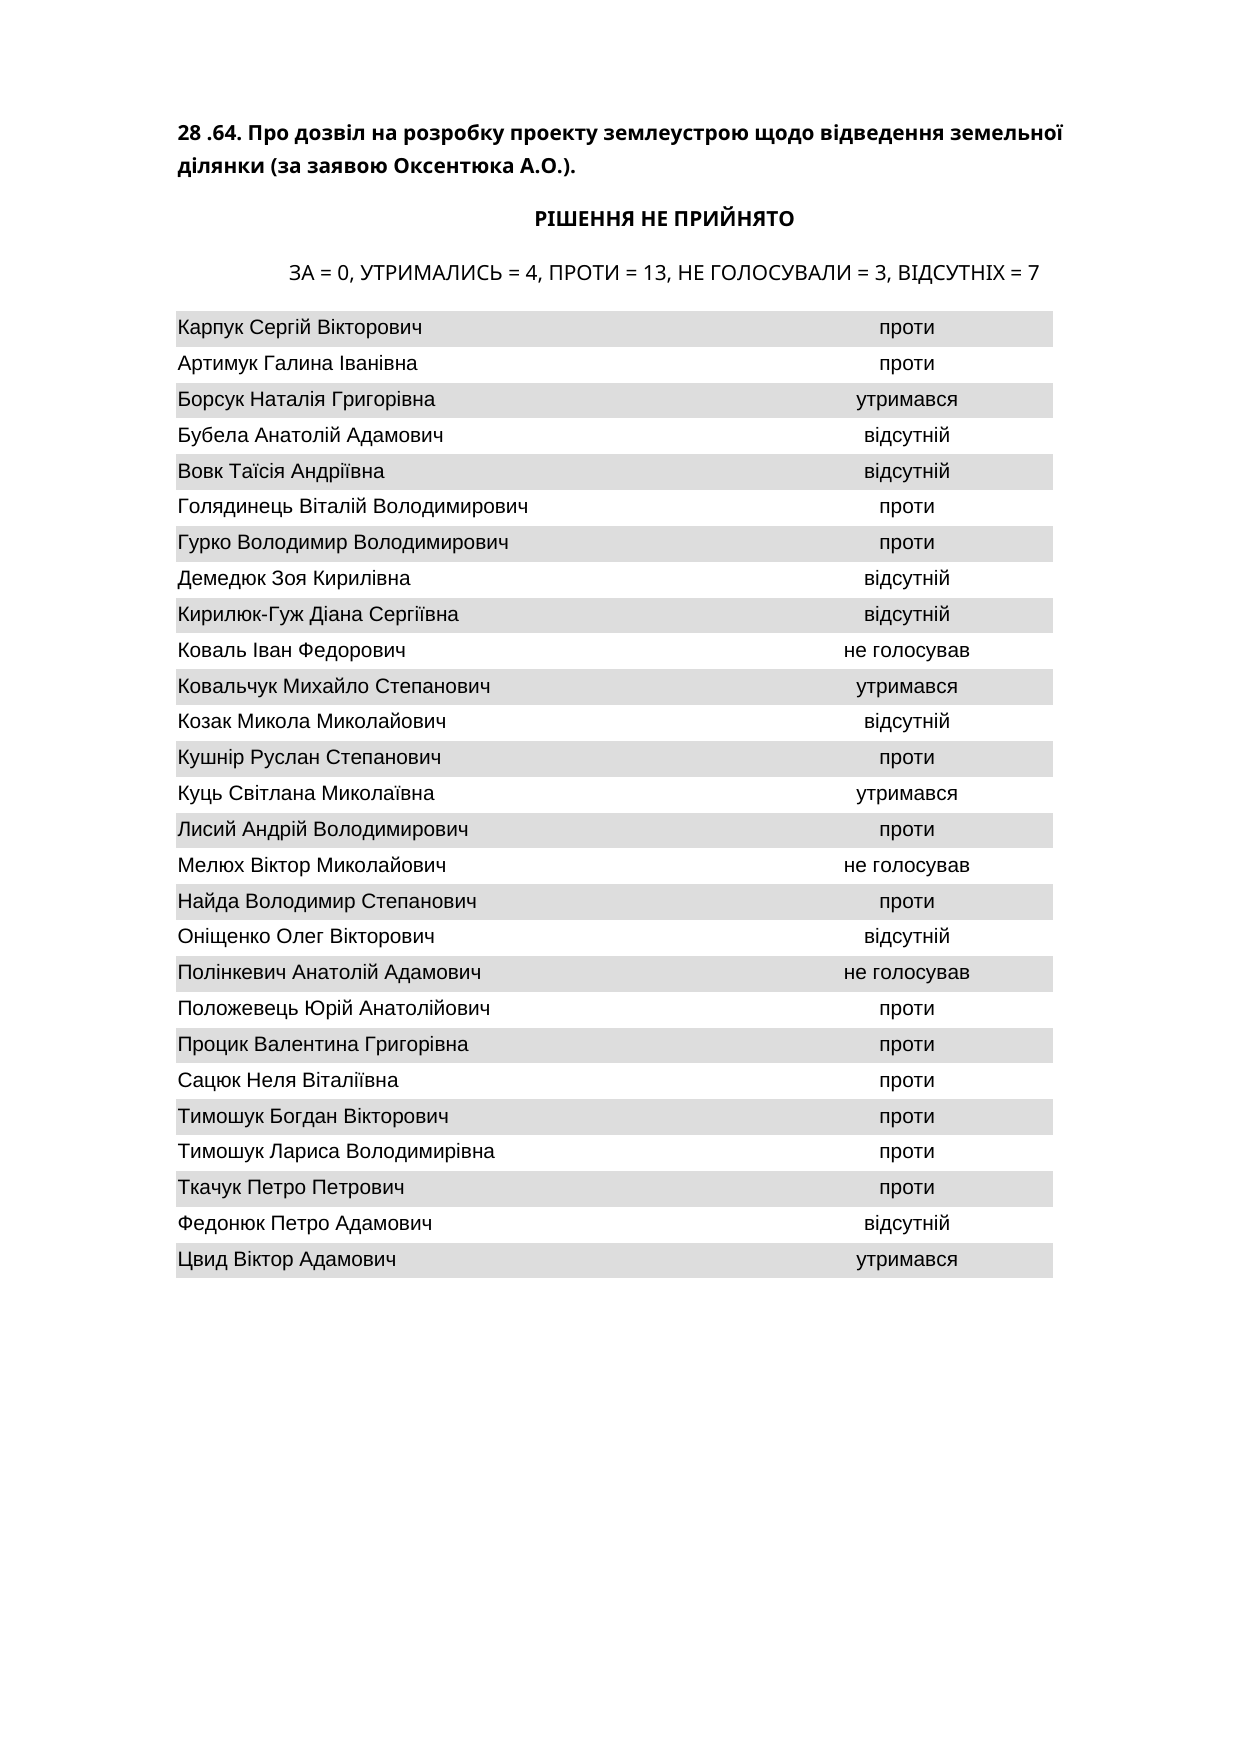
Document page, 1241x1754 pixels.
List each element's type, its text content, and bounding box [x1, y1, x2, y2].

table_cell проти [761, 1099, 1053, 1135]
table_cell проти [761, 1135, 1053, 1171]
table_header проти [761, 311, 1053, 347]
table_cell Кирилюк-Гуж Діана Сергіївна [176, 598, 761, 633]
table_cell Вовк Таїсія Андріївна [176, 454, 761, 490]
table_cell Тимошук Богдан Вікторович [176, 1099, 761, 1135]
table_cell проти [761, 526, 1053, 562]
table_cell Гурко Володимир Володимирович [176, 526, 761, 562]
table_cell Сацюк Неля Віталіївна [176, 1064, 761, 1099]
table_cell Ковальчук Михайло Степанович [176, 669, 761, 705]
table_cell проти [761, 813, 1053, 848]
table_cell Голядинець Віталій Володимирович [176, 490, 761, 526]
table_cell проти [761, 1171, 1053, 1207]
table_cell проти [761, 884, 1053, 920]
table_cell Борсук Наталія Григорівна [176, 383, 761, 418]
table_cell проти [761, 1028, 1053, 1063]
table_cell не голосував [761, 849, 1053, 884]
table_cell Полінкевич Анатолій Адамович [176, 956, 761, 992]
table_cell відсутній [761, 598, 1053, 633]
table_cell Положевець Юрій Анатолійович [176, 992, 761, 1028]
table_cell утримався [761, 1243, 1053, 1278]
table_cell Коваль Іван Федорович [176, 634, 761, 669]
table_cell Цвид Віктор Адамович [176, 1243, 761, 1278]
text 28 .64. Про дозвіл на розробку проекту землеустрою щодо відведення земельної ділянки (за заявою Оксентюка А.О.). [177, 118, 1152, 179]
table_cell Федонюк Петро Адамович [176, 1207, 761, 1243]
table_cell Демедюк Зоя Кирилівна [176, 562, 761, 598]
table_cell Артимук Галина Іванівна [176, 347, 761, 383]
table_cell не голосував [761, 634, 1053, 669]
table_cell відсутній [761, 705, 1053, 741]
table_cell відсутній [761, 419, 1053, 454]
table_cell утримався [761, 383, 1053, 418]
table_cell Куць Світлана Миколаївна [176, 777, 761, 813]
table_cell утримався [761, 669, 1053, 705]
table_cell проти [761, 490, 1053, 526]
table_cell не голосував [761, 956, 1053, 992]
table_cell Бубела Анатолій Адамович [176, 419, 761, 454]
table_cell відсутній [761, 562, 1053, 598]
table_cell Процик Валентина Григорівна [176, 1028, 761, 1063]
table_cell Найда Володимир Степанович [176, 884, 761, 920]
table_cell Ткачук Петро Петрович [176, 1171, 761, 1207]
text РІШЕННЯ НЕ ПРИЙНЯТО [177, 204, 1152, 233]
table_cell Кушнір Руслан Степанович [176, 741, 761, 777]
table_cell проти [761, 741, 1053, 777]
table_cell Козак Микола Миколайович [176, 705, 761, 741]
table_header Карпук Сергій Вікторович [176, 311, 761, 347]
table_cell відсутній [761, 1207, 1053, 1243]
table_cell проти [761, 347, 1053, 383]
table_cell Лисий Андрій Володимирович [176, 813, 761, 848]
text ЗА = 0, УТРИМАЛИСЬ = 4, ПРОТИ = 13, НЕ ГОЛОСУВАЛИ = 3, ВІДСУТНІХ = 7 [177, 258, 1152, 286]
table_cell Мелюх Віктор Миколайович [176, 849, 761, 884]
table_cell проти [761, 1064, 1053, 1099]
table_cell відсутній [761, 920, 1053, 956]
table_cell утримався [761, 777, 1053, 813]
table_cell відсутній [761, 454, 1053, 490]
table_cell Тимошук Лариса Володимирівна [176, 1135, 761, 1171]
table_cell проти [761, 992, 1053, 1028]
table_cell Оніщенко Олег Вікторович [176, 920, 761, 956]
